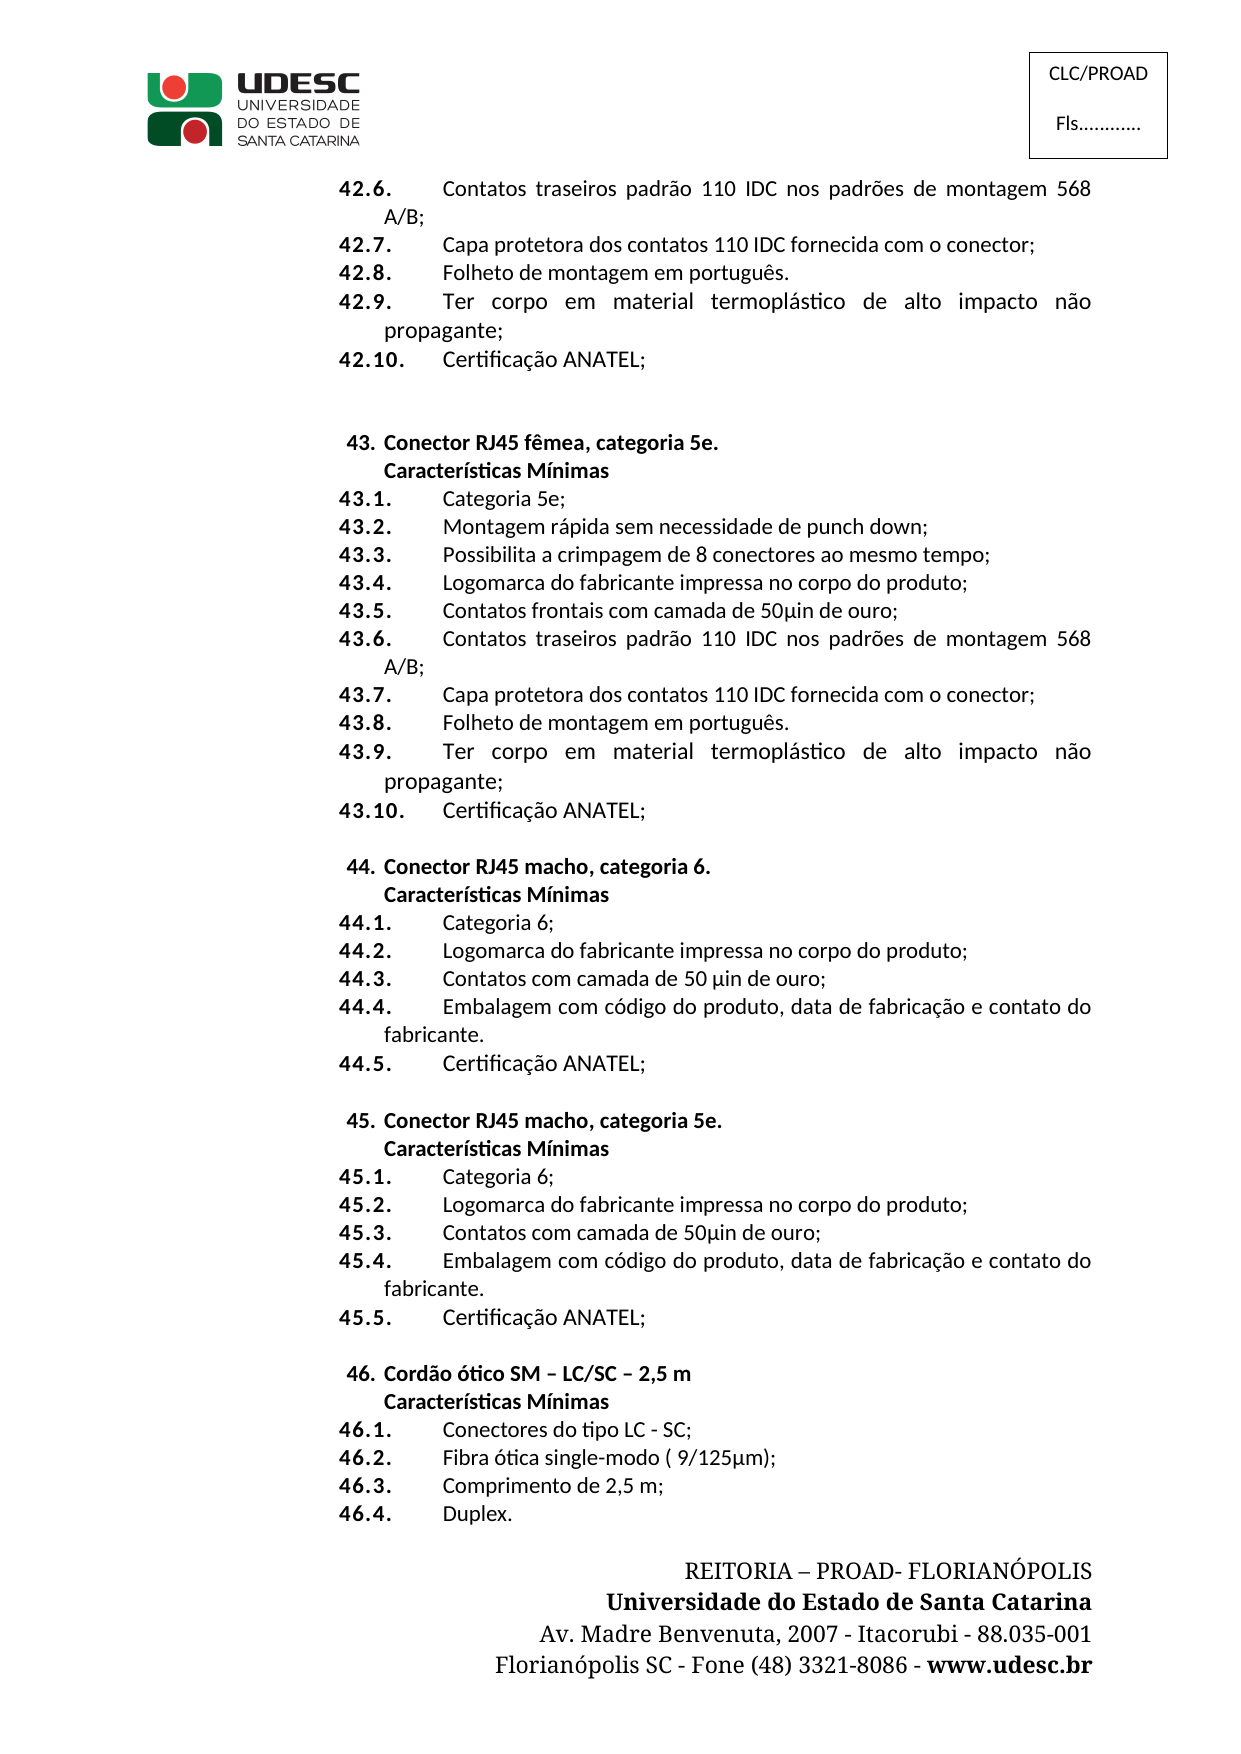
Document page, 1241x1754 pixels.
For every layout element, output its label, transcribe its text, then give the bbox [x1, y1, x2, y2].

list Conector RJ45 macho, categoria 5e. [346, 1106, 1092, 1134]
list Logomarca do fabricante impressa no corpo do produto; [339, 1190, 1092, 1218]
list Certificação ANATEL; [339, 795, 1092, 824]
list Categoria 5e; [339, 484, 1092, 512]
list Certificação ANATEL; [339, 1302, 1092, 1331]
list Características Mínimas [384, 1134, 1092, 1162]
list Embalagem com código do produto, data de fabricação e contato do fabricante. [339, 1246, 1092, 1302]
list Logomarca do fabricante impressa no corpo do produto; [339, 936, 1092, 964]
list Contatos com camada de 50 µin de ouro; [339, 964, 1092, 992]
list Capa protetora dos contatos 110 IDC fornecida com o conector; [339, 230, 1092, 258]
list Conectores do tipo LC - SC; [339, 1415, 1092, 1443]
picture [147, 73, 360, 146]
list Possibilita a crimpagem de 8 conectores ao mesmo tempo; [339, 540, 1092, 568]
list Contatos frontais com camada de 50µin de ouro; [339, 596, 1092, 624]
list Certificação ANATEL; [339, 344, 1092, 374]
list Cordão ótico SM – LC/SC – 2,5 m [346, 1359, 1092, 1387]
list Comprimento de 2,5 m; [339, 1471, 1092, 1499]
list Logomarca do fabricante impressa no corpo do produto; [339, 568, 1092, 596]
list Características Mínimas [384, 456, 1092, 484]
list Montagem rápida sem necessidade de punch down; [339, 512, 1092, 540]
list Embalagem com código do produto, data de fabricação e contato do fabricante. [339, 992, 1092, 1048]
list Ter corpo em material termoplástico de alto impacto não propagante; [339, 736, 1092, 795]
list Categoria 6; [339, 1162, 1092, 1190]
list Contatos traseiros padrão 110 IDC nos padrões de montagem 568 A/B; [339, 174, 1092, 230]
list Contatos traseiros padrão 110 IDC nos padrões de montagem 568 A/B; [339, 624, 1092, 680]
list Categoria 6; [339, 908, 1092, 936]
list Folheto de montagem em português. [339, 258, 1092, 286]
list Folheto de montagem em português. [339, 708, 1092, 736]
list Ter corpo em material termoplástico de alto impacto não propagante; [339, 286, 1092, 344]
list Contatos com camada de 50µin de ouro; [339, 1218, 1092, 1246]
list Certificação ANATEL; [339, 1048, 1092, 1078]
list Características Mínimas [384, 880, 1092, 908]
list Duplex. [339, 1499, 1092, 1527]
list Características Mínimas [384, 1387, 1092, 1415]
list Capa protetora dos contatos 110 IDC fornecida com o conector; [339, 680, 1092, 708]
list Fibra ótica single-modo ( 9/125µm); [339, 1443, 1092, 1471]
list Conector RJ45 macho, categoria 6. [346, 852, 1092, 880]
list Conector RJ45 fêmea, categoria 5e. [346, 428, 1092, 456]
